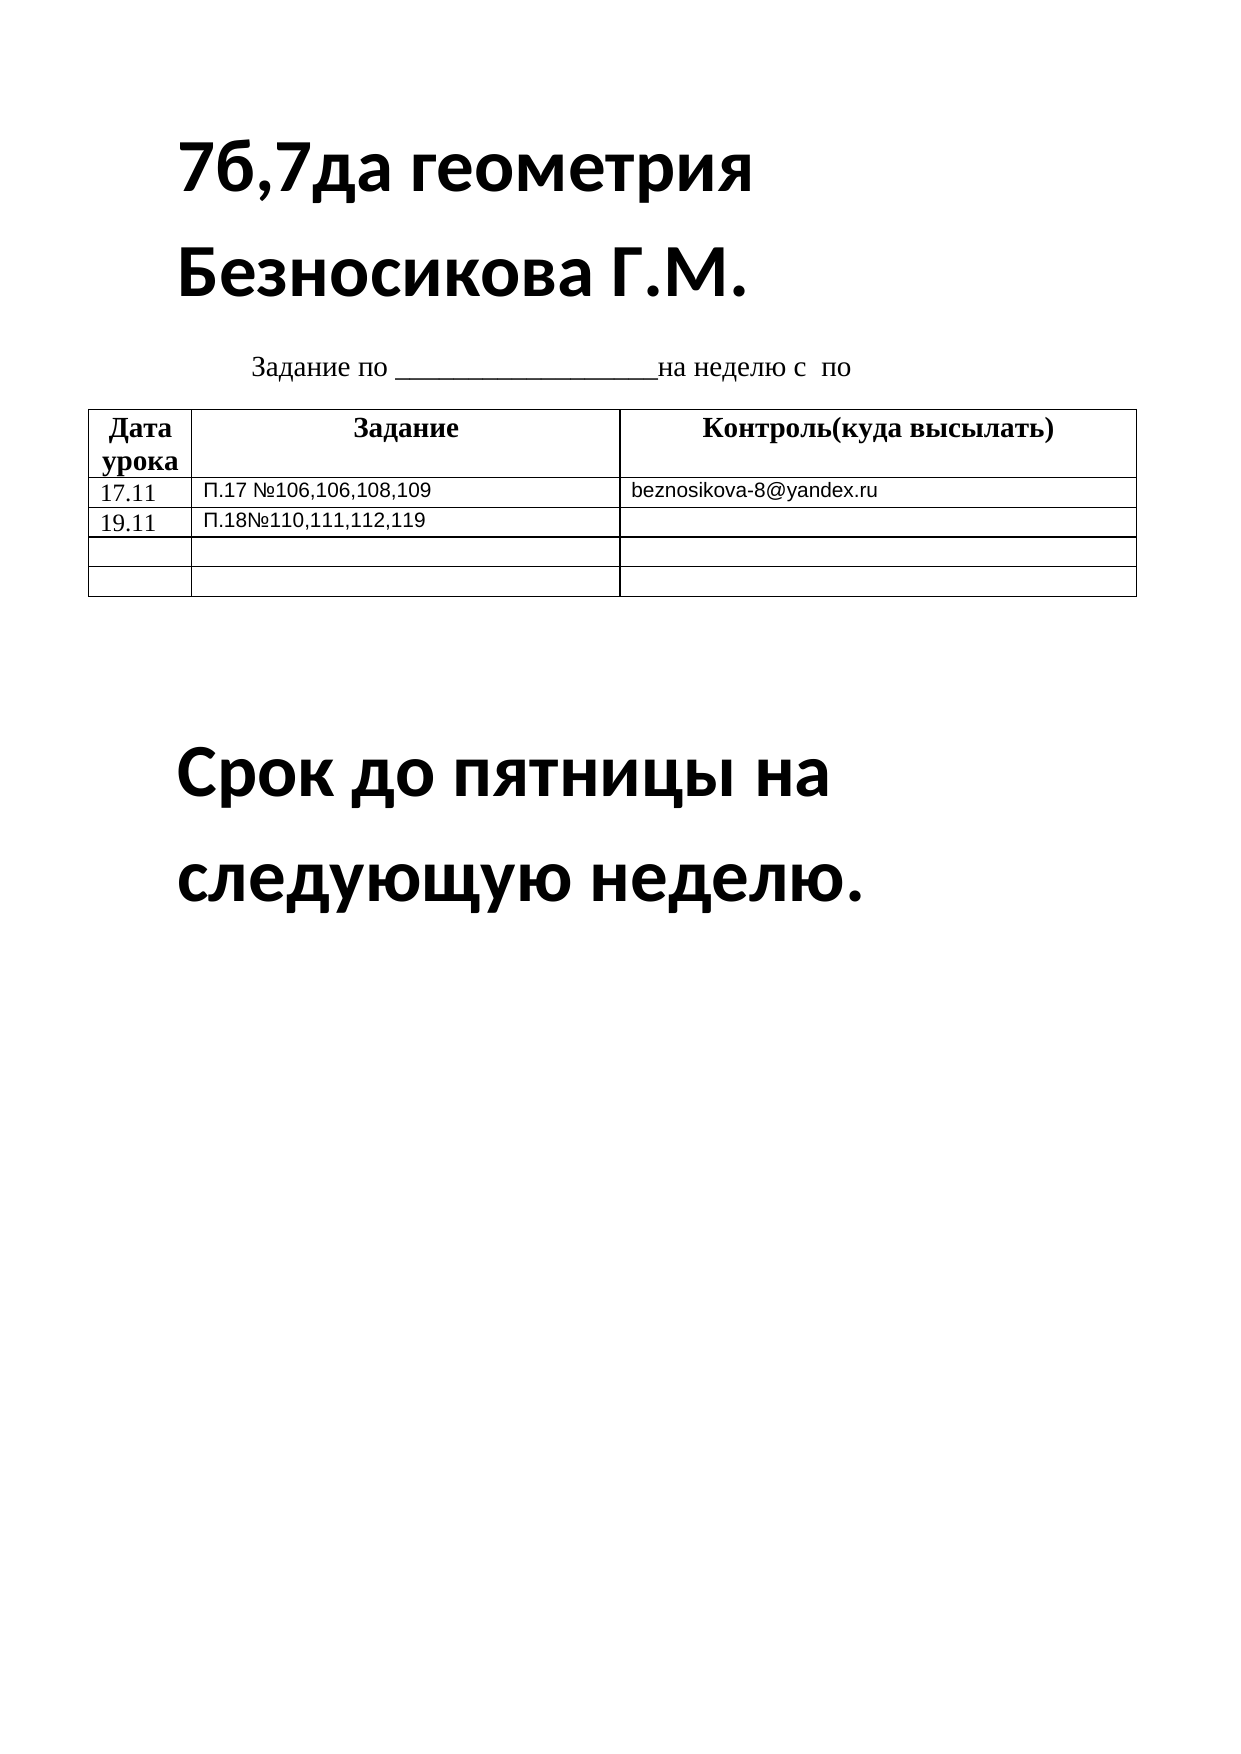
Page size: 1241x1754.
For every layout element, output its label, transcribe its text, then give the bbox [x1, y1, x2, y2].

table_cell 19.11 [89, 508, 191, 536]
table_header Дата урока [89, 410, 191, 477]
table_cell [621, 567, 1136, 596]
table_cell [621, 508, 1136, 536]
table_cell [89, 538, 191, 566]
table_cell beznosikova-8@yandex.ru [621, 478, 1136, 507]
table_header Задание [192, 410, 619, 477]
text 7б,7да геометрия Безносикова Г.М. [177, 118, 1152, 315]
table_cell [192, 538, 619, 566]
text Срок до пятницы на следующую неделю. [177, 723, 1152, 920]
table_cell П.18№110,111,112,119 [192, 508, 619, 536]
table_cell 17.11 [89, 478, 191, 507]
text Задание по __________________на неделю с по [177, 349, 1152, 383]
table_header Контроль(куда высылать) [621, 410, 1136, 477]
table_cell [621, 538, 1136, 566]
table_cell П.17 №106,106,108,109 [192, 478, 619, 507]
table_cell [192, 567, 619, 596]
table_cell [89, 567, 191, 596]
